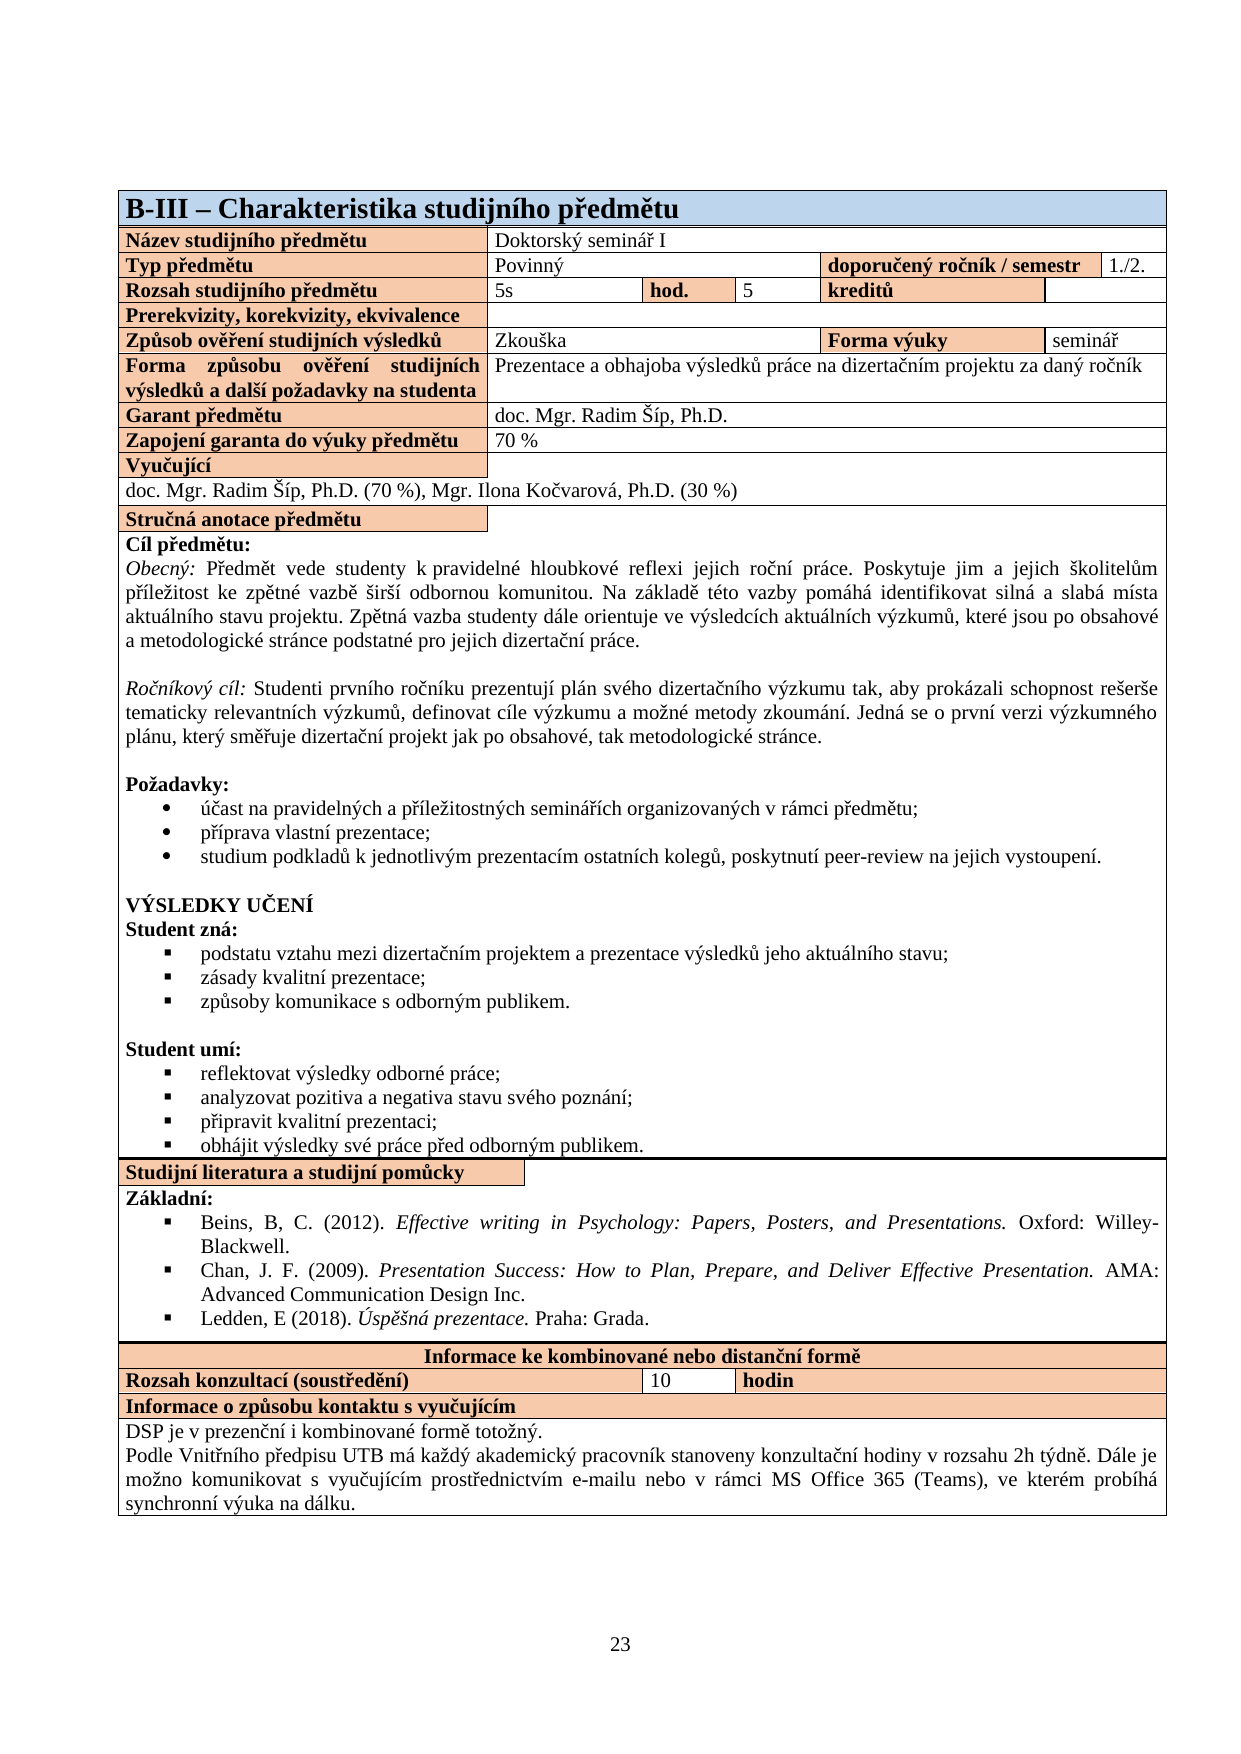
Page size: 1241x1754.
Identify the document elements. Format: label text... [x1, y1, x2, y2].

table_cell Informace o způsobu kontaktu s vyučujícím [119, 1394, 1166, 1418]
table_cell Prerekvizity, korekvizity, ekvivalence [119, 303, 487, 327]
table_cell hod. [643, 278, 735, 302]
table_cell 5 [736, 278, 820, 302]
table_cell 10 [643, 1369, 735, 1392]
table_cell Garant předmětu [119, 403, 487, 427]
table_cell Povinný [488, 253, 820, 277]
table_cell doc. Mgr. Radim Šíp, Ph.D. [488, 403, 1166, 427]
table_cell [488, 453, 1166, 477]
table_cell Rozsah studijního předmětu [119, 278, 487, 302]
table_cell Doktorský seminář I [488, 228, 1166, 252]
table_cell [488, 303, 1166, 327]
table_cell Forma výuky [821, 328, 1044, 352]
table_cell Zkouška [488, 328, 820, 352]
table_cell doc. Mgr. Radim Šíp, Ph.D. (70 %), Mgr. Ilona Kočvarová, Ph.D. (30 %) [119, 477, 1166, 505]
table_cell Typ předmětu [119, 253, 487, 277]
table_header B-III – Charakteristika studijního předmětu [119, 191, 1166, 225]
table_cell Informace ke kombinované nebo distanční formě [119, 1344, 1166, 1368]
table_cell [1046, 278, 1166, 302]
table_cell DSP je v prezenční i kombinované formě totožný. Podle Vnitřního předpisu UTB má každý akademický pracovník stanoveny konzultační hodiny v rozsahu 2h týdně. Dále je možno komunikovat s vyučujícím prostřednictvím e-mailu nebo v rámci MS Office 365 (Teams), ve kterém probíhá synchronní výuka na dálku. [119, 1419, 1166, 1515]
table_cell kreditů [821, 278, 1044, 302]
table_cell [488, 506, 1166, 531]
table_cell hodin [736, 1369, 1166, 1392]
table_cell Základní: Beins, B, C. (2012). Effective writing in Psychology: Papers, Posters, and Presentations. Oxford: Willey-Blackwell. Chan, J. F. (2009). Presentation Success: How to Plan, Prepare, and Deliver Effective Presentation. AMA: Advanced Communication Design Inc. Ledden, E (2018). Úspěšná prezentace. Praha: Grada. [119, 1185, 1166, 1341]
table_cell doporučený ročník / semestr [821, 253, 1101, 277]
table_cell Zapojení garanta do výuky předmětu [119, 428, 487, 452]
table_cell 1./2. [1102, 253, 1166, 277]
table_cell Název studijního předmětu [119, 228, 487, 252]
table_cell Forma způsobu ověření studijních výsledků a další požadavky na studenta [119, 354, 487, 402]
table_cell Rozsah konzultací (soustředění) [119, 1369, 642, 1392]
table_cell seminář [1046, 328, 1166, 352]
table_cell [525, 1160, 1166, 1185]
table_cell Cíl předmětu: Obecný: Předmět vede studenty k pravidelné hloubkové reflexi jejich roční práce. Poskytuje jim a jejich školitelům příležitost ke zpětné vazbě širší odbornou komunitou. Na základě této vazby pomáhá identifikovat silná a slabá místa aktuálního stavu projektu. Zpětná vazba studenty dále orientuje ve výsledcích aktuálních výzkumů, které jsou po obsahové a metodologické stránce podstatné pro jejich dizertační práce. Ročníkový cíl: Studenti prvního ročníku prezentují plán svého dizertačního výzkumu tak, aby prokázali schopnost rešerše tematicky relevantních výzkumů, definovat cíle výzkumu a možné metody zkoumání. Jedná se o první verzi výzkumného plánu, který směřuje dizertační projekt jak po obsahové, tak metodologické stránce. Požadavky: účast na pravidelných a příležitostných seminářích organizovaných v rámci předmětu; příprava vlastní prezentace; studium podkladů k jednotlivým prezentacím ostatních kolegů, poskytnutí peer-review na jejich vystoupení. Výsledky učení Student zná: podstatu vztahu mezi dizertačním projektem a prezentace výsledků jeho aktuálního stavu; zásady kvalitní prezentace; způsoby komunikace s odborným publikem. Student umí: reflektovat výsledky odborné práce; analyzovat pozitiva a negativa stavu svého poznání; připravit kvalitní prezentaci; obhájit výsledky své práce před odborným publikem. [119, 531, 1166, 1157]
table_cell Stručná anotace předmětu [119, 506, 487, 531]
table_cell Způsob ověření studijních výsledků [119, 328, 487, 352]
table_cell Prezentace a obhajoba výsledků práce na dizertačním projektu za daný ročník [488, 354, 1166, 402]
table_cell 70 % [488, 428, 1166, 452]
table_cell Studijní literatura a studijní pomůcky [119, 1160, 524, 1185]
table_cell 5s [488, 278, 642, 302]
table_cell Vyučující [119, 453, 487, 477]
